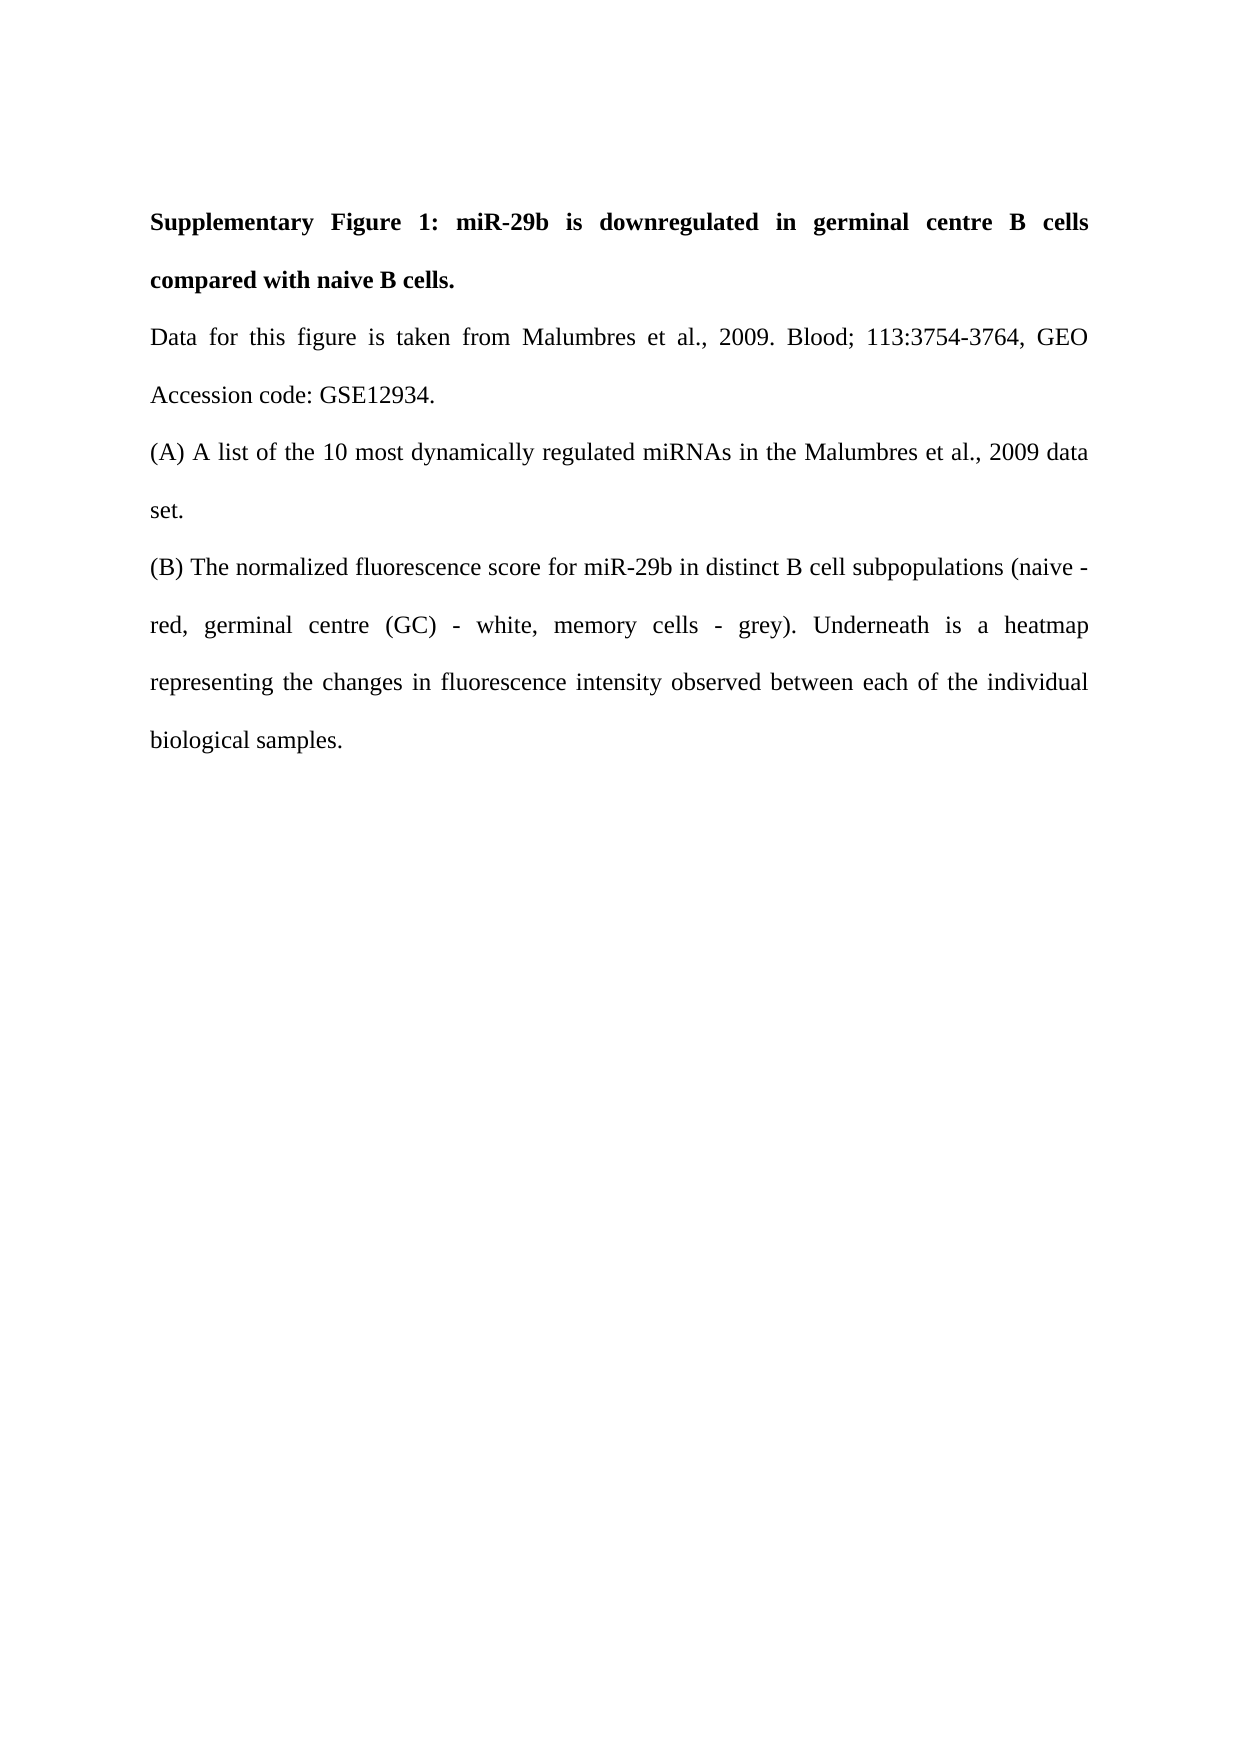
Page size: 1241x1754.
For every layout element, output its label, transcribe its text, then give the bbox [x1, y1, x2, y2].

text Supplementary Figure 1: miR-29b is downregulated in germinal centre B cells compared with naive B cells. [150, 207, 1090, 294]
text Data for this figure is taken from Malumbres et al., 2009. Blood; 113:3754-3764, GEO Accession code: GSE12934. [150, 322, 1090, 409]
text (B) The normalized fluorescence score for miR-29b in distinct B cell subpopulations (naive - red, germinal centre (GC) - white, memory cells - grey). Underneath is a heatmap representing the changes in fluorescence intensity observed between each of the individual biological samples. [150, 552, 1090, 754]
text (A) A list of the 10 most dynamically regulated miRNAs in the Malumbres et al., 2009 data set. [150, 437, 1090, 524]
